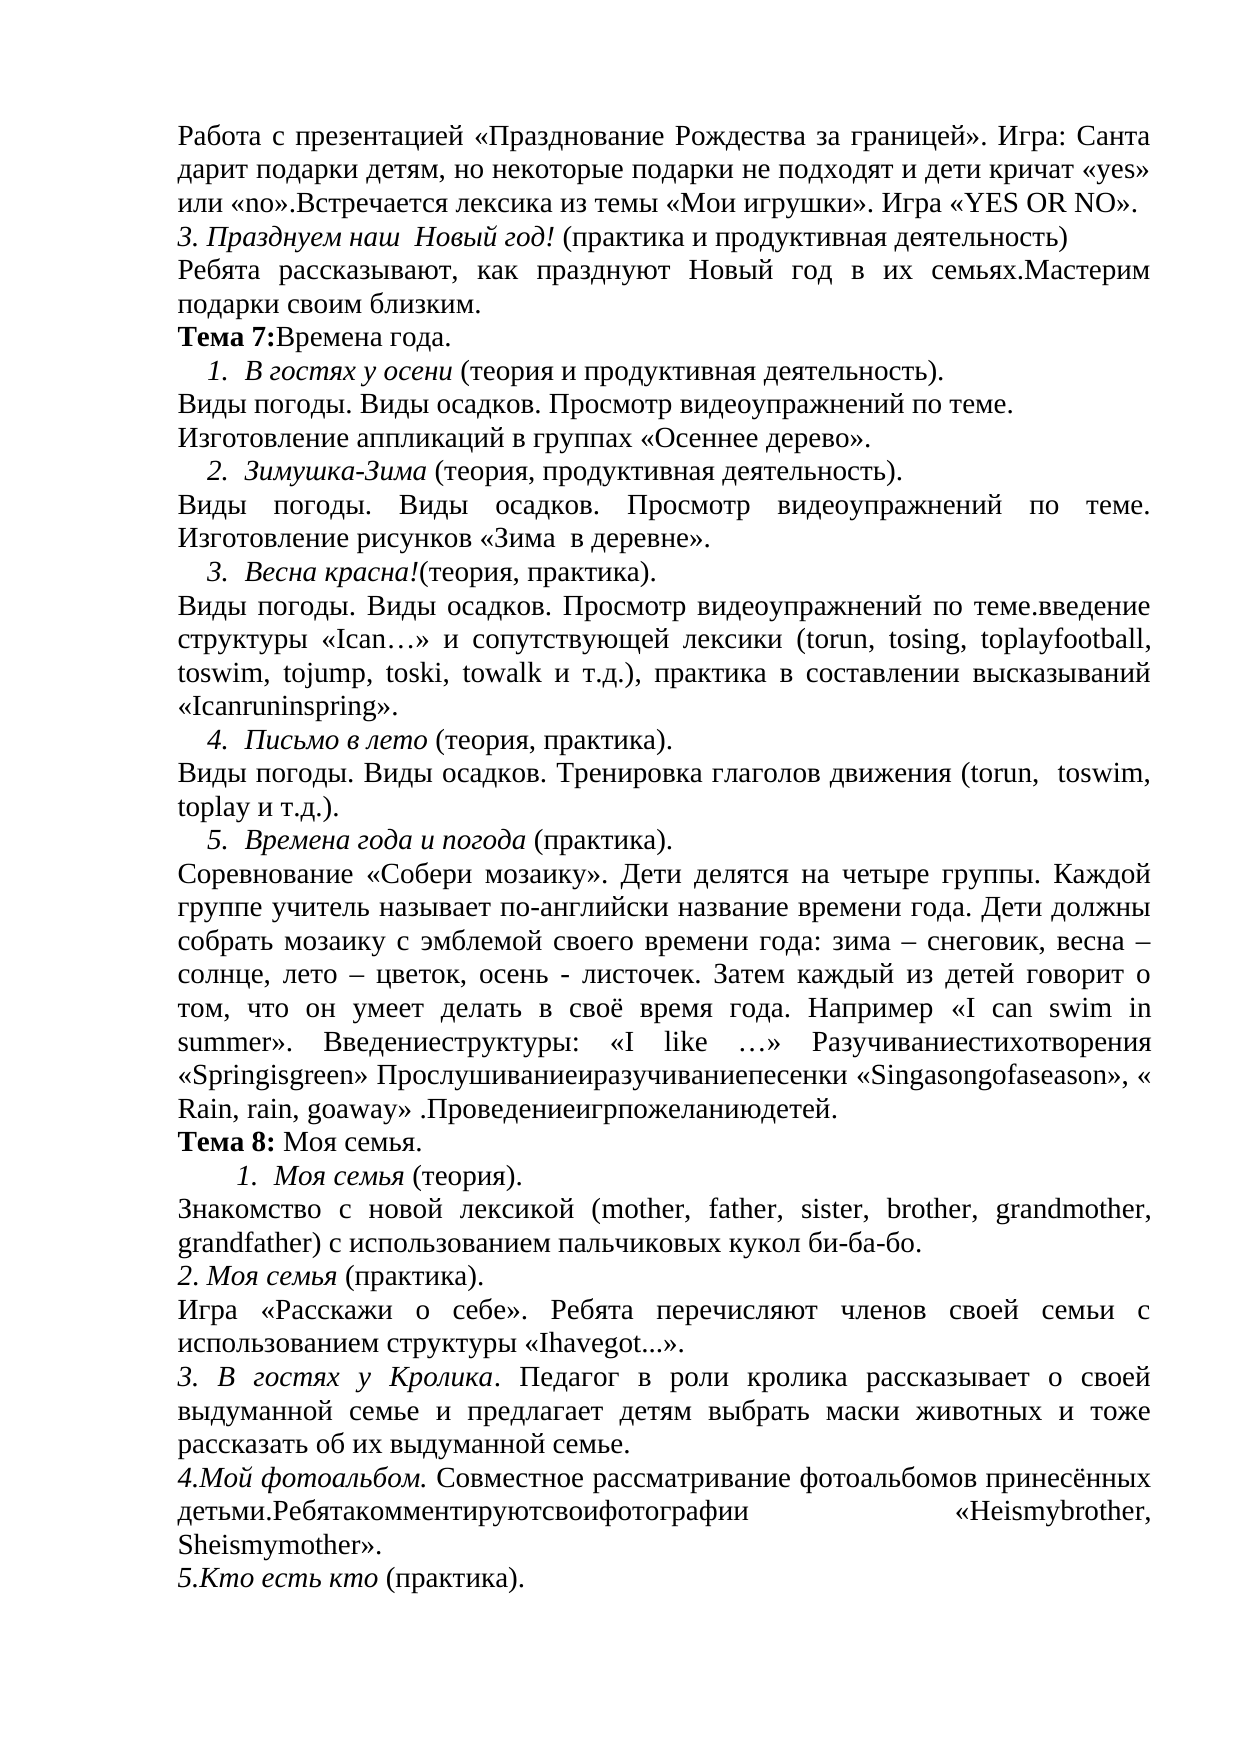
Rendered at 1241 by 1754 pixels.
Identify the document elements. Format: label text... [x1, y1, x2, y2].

list Времена года и погода (практика). [207, 822, 1152, 856]
list Письмо в лето (теория, практика). [207, 722, 1152, 755]
text Тема 7:Времена года. [177, 319, 1152, 353]
text Виды погоды. Виды осадков. Просмотр видеоупражнений по теме. Изготовление рисунков «Зима в деревне». [177, 487, 1152, 554]
text 3. В гостях у Кролика. Педагог в роли кролика рассказывает о своей выдуманной семье и предлагает детям выбрать маски животных и тоже рассказать об их выдуманной семье. [177, 1359, 1152, 1460]
text Виды погоды. Виды осадков. Просмотр видеоупражнений по теме.введение структуры «Ican…» и сопутствующей лексики (torun, tosing, toplayfootball, toswim, tojump, toski, towalk и т.д.), практика в составлении высказываний «Icanruninspring». [177, 588, 1152, 722]
text Игра «Расскажи о себе». Ребята перечисляют членов своей семьи с использованием структуры «Ihavegot...». [177, 1292, 1152, 1359]
text Тема 8: Моя семья. [177, 1124, 1152, 1158]
list Зимушка-Зима (теория, продуктивная деятельность). [207, 453, 1152, 487]
list Моя семья (теория). [236, 1158, 1152, 1191]
text Соревнование «Собери мозаику». Дети делятся на четыре группы. Каждой группе учитель называет по-английски название времени года. Дети должны собрать мозаику с эмблемой своего времени года: зима – снеговик, весна – солнце, лето – цветок, осень - листочек. Затем каждый из детей говорит о том, что он умеет делать в своё время года. Например «I can swim in summer». Введениеструктуры: «I like …» Разучиваниестихотворения «Springisgreen» Прослушиваниеиразучиваниепесенки «Singasongofaseason», « Rain, rain, goaway» .Проведениеигрпожеланиюдетей. [177, 856, 1152, 1124]
text Ребята рассказывают, как празднуют Новый год в их семьях.Мастерим подарки своим близким. [177, 252, 1152, 319]
text Виды погоды. Виды осадков. Просмотр видеоупражнений по теме. [177, 386, 1152, 420]
text 3. Празднуем наш Новый год! (практика и продуктивная деятельность) [177, 219, 1152, 252]
text 4.Мой фотоальбом. Совместное рассматривание фотоальбомов принесённых детьми.Ребятакомментируютсвоифотографии «Heismybrother, Sheismymother». [177, 1460, 1152, 1560]
text Изготовление аппликаций в группах «Осеннее дерево». [177, 420, 1152, 453]
text Знакомство с новой лексикой (mother, father, sister, brother, grandmother, grandfather) с использованием пальчиковых кукол би-ба-бо. [177, 1191, 1152, 1258]
text 2. Моя семья (практика). [177, 1258, 1152, 1292]
list В гостях у осени (теория и продуктивная деятельность). [207, 353, 1152, 386]
text 5.Кто есть кто (практика). [177, 1560, 1152, 1594]
text Виды погоды. Виды осадков. Тренировка глаголов движения (torun, toswim, toplay и т.д.). [177, 755, 1152, 822]
list Весна красна!(теория, практика). [207, 554, 1152, 588]
text Работа с презентацией «Празднование Рождества за границей». Игра: Санта дарит подарки детям, но некоторые подарки не подходят и дети кричат «yes» или «nо».Встречается лексика из темы «Мои игрушки». Игра «YES OR NO». [177, 118, 1152, 219]
